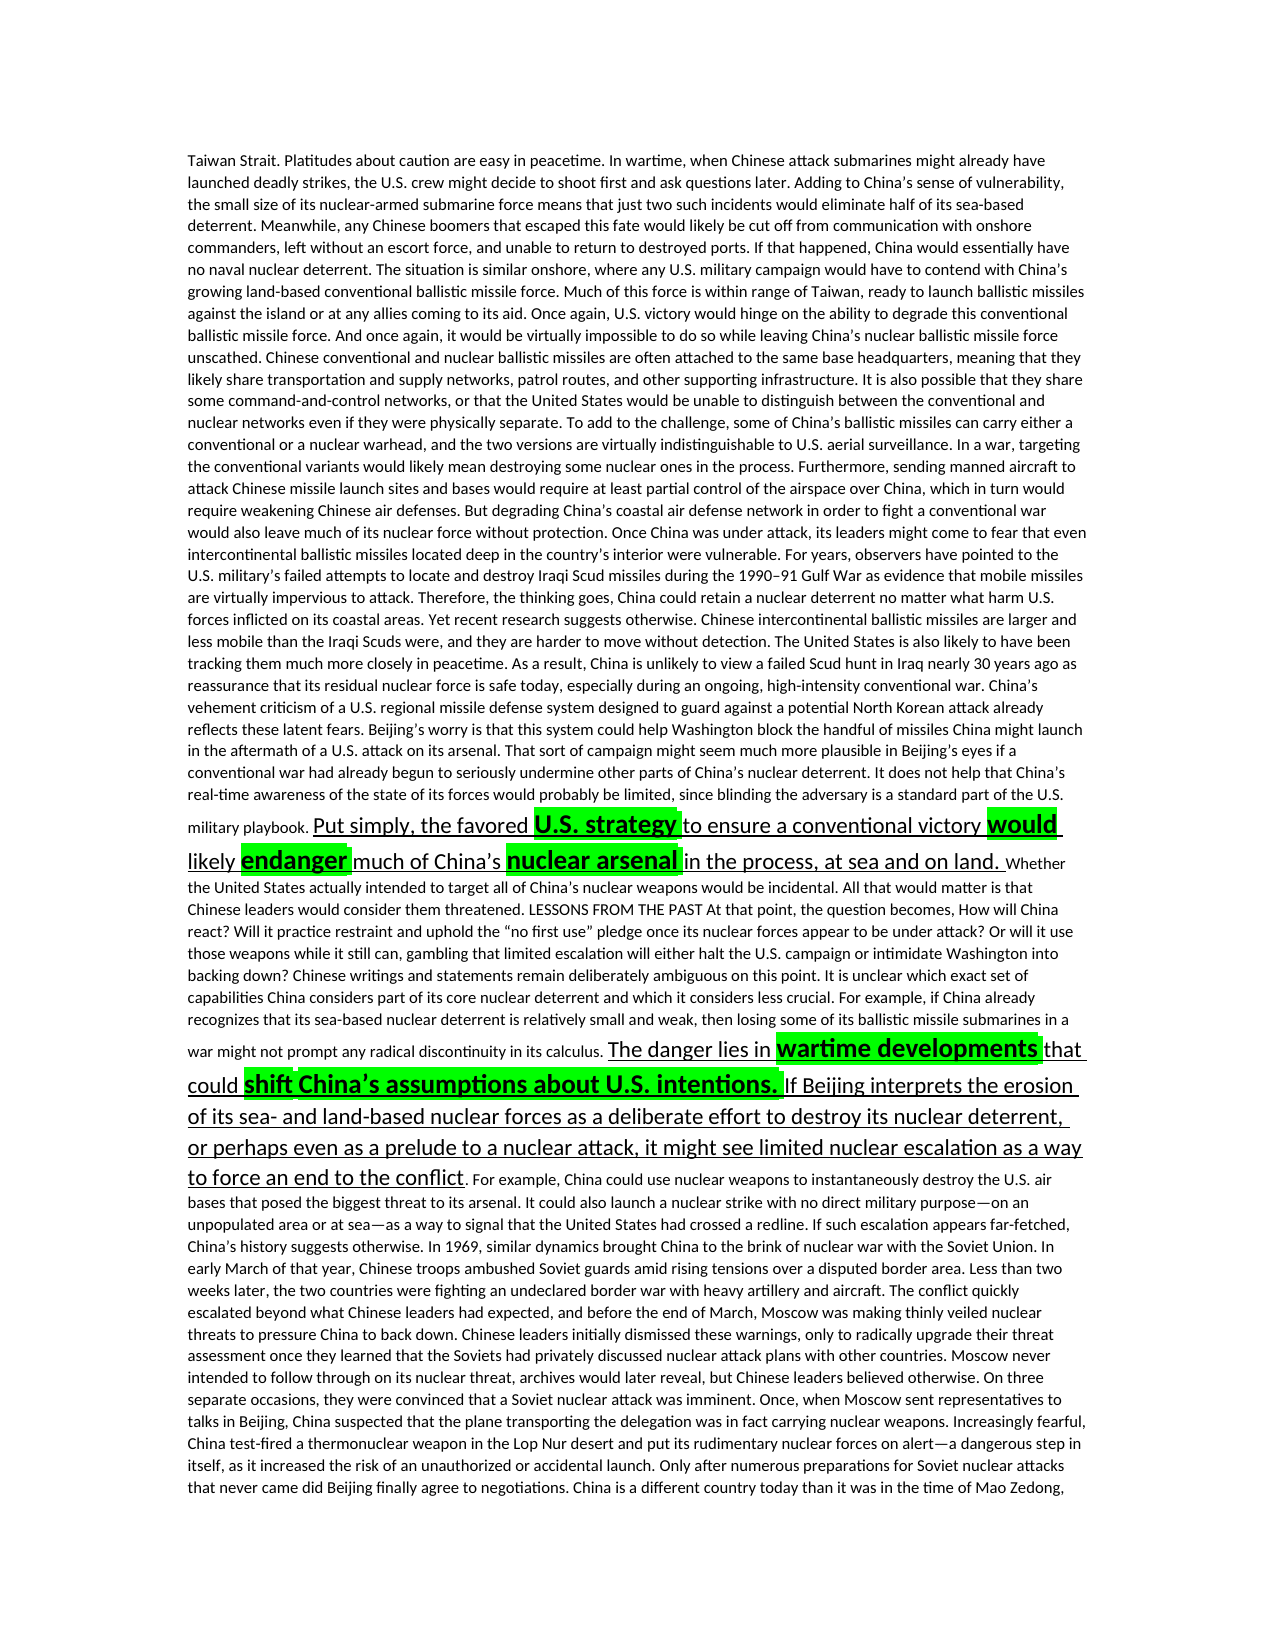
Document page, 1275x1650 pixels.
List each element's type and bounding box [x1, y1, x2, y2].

text [187, 150, 1087, 1497]
